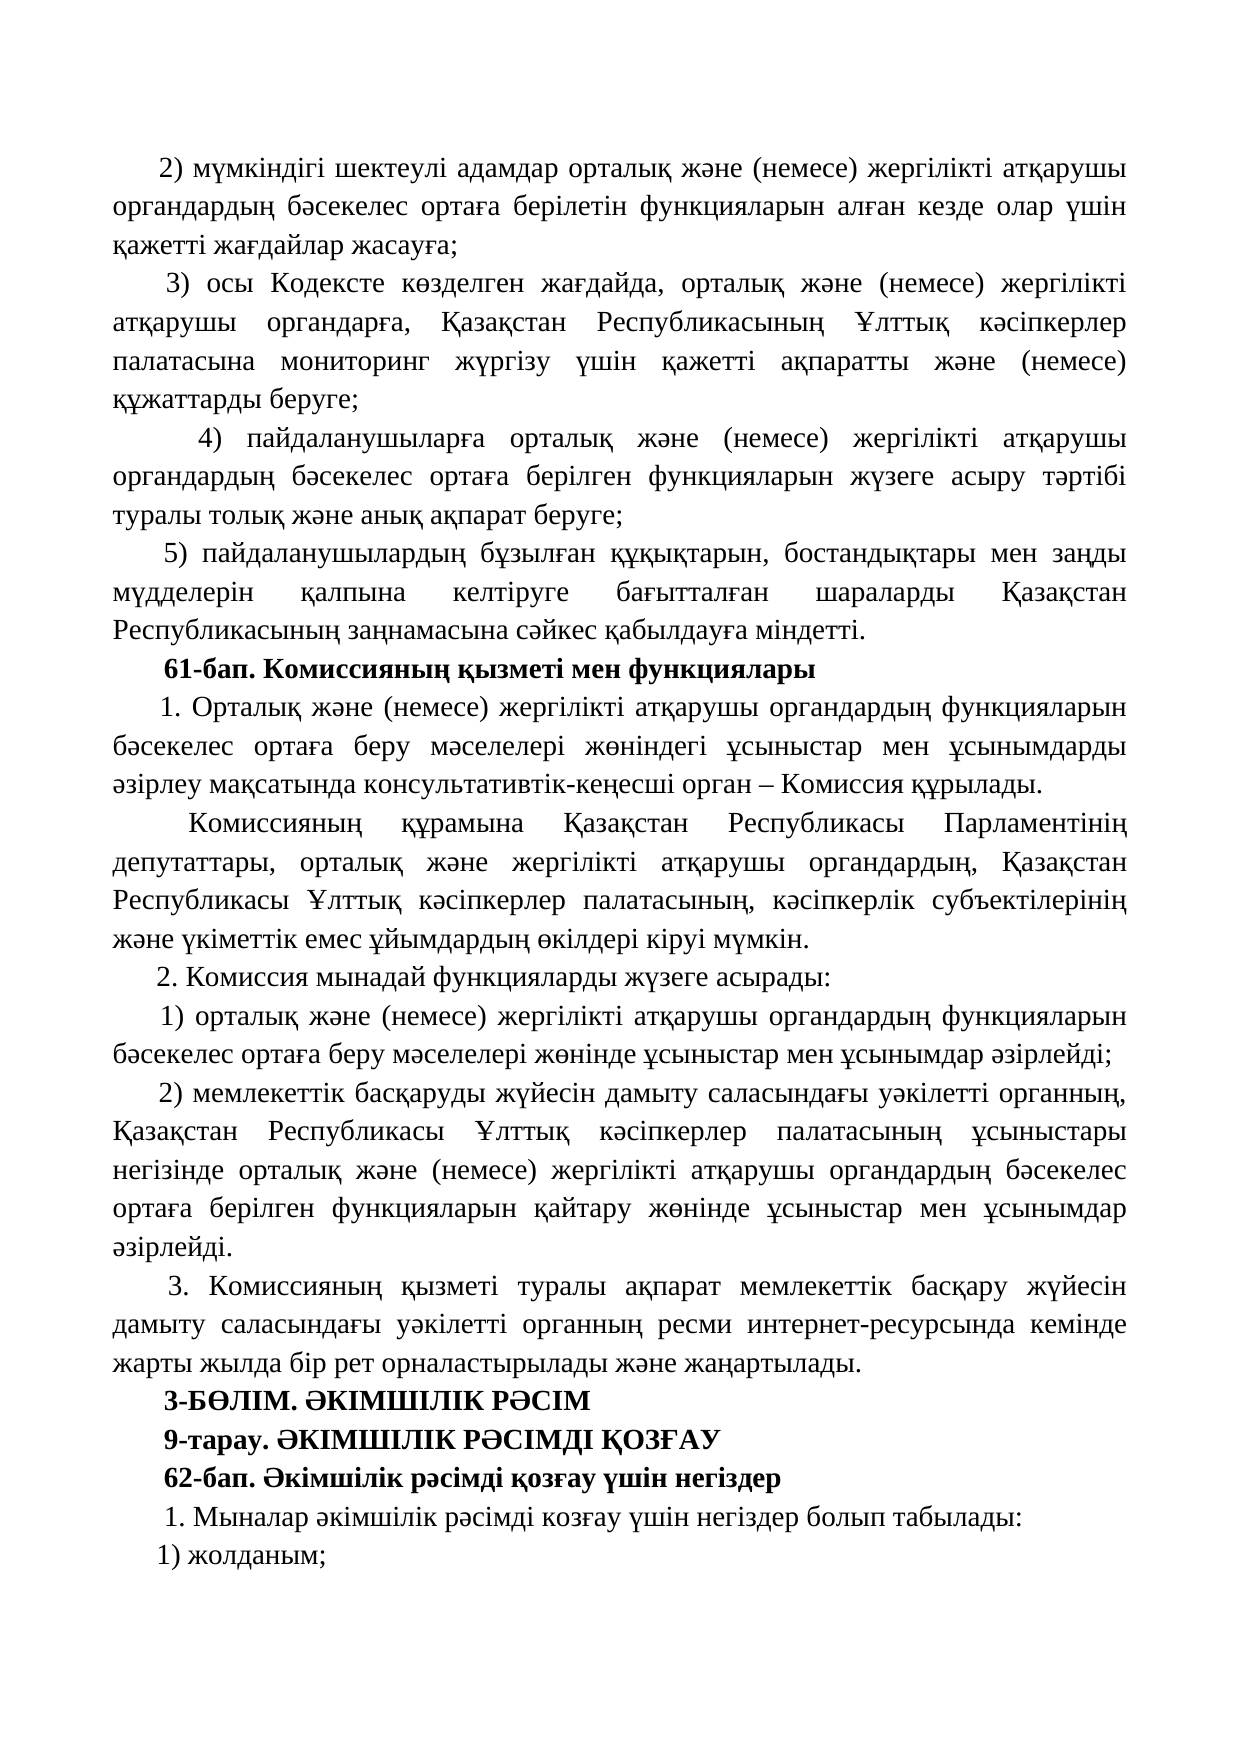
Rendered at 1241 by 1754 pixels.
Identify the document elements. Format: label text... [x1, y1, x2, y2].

text 1. Мыналар әкімшілік рәсімді козғау үшін негіздер болып табылады: [112, 1499, 1128, 1532]
text 3-БӨЛІМ. ӘКІМШІЛІК РӘСІМ [112, 1383, 1128, 1417]
text Комиссияның құрамына Қазақстан Республикасы Парламентінің депутаттары, орталық және жергiлiктi атқарушы органдардың, Қазақстан Республикасы Ұлттық кәсіпкерлер палатасының, кәсіпкерлік субъектілерінің және үкіметтік емес ұйымдардың өкілдері кіруі мүмкін. [112, 805, 1128, 954]
text 1) жолданым; [112, 1537, 1128, 1571]
text 3. Комиссияның қызметі туралы ақпарат мемлекеттік басқару жүйесін дамыту саласындағы уәкілетті органның ресми интернет-ресурсында кемінде жарты жылда бір рет орналастырылады және жаңартылады. [112, 1268, 1128, 1378]
text 62-бап. Әкімшілік рәсімді қозғау үшін негіздер [112, 1460, 1128, 1494]
text 4) пайдаланушыларға орталық және (немесе) жергiлiктi атқарушы органдардың бәсекелес ортаға берiлген функцияларын жүзеге асыру тәртiбi туралы толық және анық ақпарат беруге; [112, 420, 1128, 530]
text 1) орталық және (немесе) жергiлiктi атқарушы органдардың функцияларын бәсекелес ортаға беру мәселелері жөнінде ұсыныстар мен ұсынымдар әзiрлейдi; [112, 998, 1128, 1070]
text 2) мүмкіндігі шектеулі адамдар орталық және (немесе) жергілікті атқарушы органдардың бәсекелес ортаға берілетін функцияларын алған кезде олар үшін қажетті жағдайлар жасауға; [112, 150, 1128, 261]
text 1. Орталық және (немесе) жергiлiктi атқарушы органдардың функцияларын бәсекелес ортаға беру мәселелері жөніндегі ұсыныстар мен ұсынымдарды әзiрлеу мақсатында консультативтiк-кеңесші орган – Комиссия құрылады. [112, 689, 1128, 800]
text 2. Комиссия мынадай функцияларды жүзеге асырады: [112, 959, 1128, 993]
text 3) осы Кодексте көзделген жағдайда, орталық және (немесе) жергілікті атқарушы органдарға, Қазақстан Республикасының Ұлттық кәсіпкерлер палатасына мониторинг жүргізу үшін қажетті ақпаратты және (немесе) құжаттарды беруге; [112, 266, 1128, 415]
text 61-бап. Комиссияның қызметі мен функциялары [112, 651, 1128, 684]
text 9-тарау. ӘКІМШІЛІК РӘСІМДІ ҚОЗҒАУ [112, 1422, 1128, 1455]
text 2) мемлекеттік басқаруды жүйесін дамыту саласындағы уәкілетті органның, Қазақстан Республикасы Ұлттық кәсіпкерлер палатасының ұсыныстары негізінде орталық және (немесе) жергiлiктi атқарушы органдардың бәсекелес ортаға берілген функцияларын қайтару жөнінде ұсыныстар мен ұсынымдар әзірлейді. [112, 1075, 1128, 1263]
text 5) пайдаланушылардың бұзылған құқықтарын, бостандықтары мен заңды мүдделерiн қалпына келтiруге бағытталған шараларды Қазақстан Республикасының заңнамасына сәйкес қабылдауға міндетті. [112, 535, 1128, 646]
